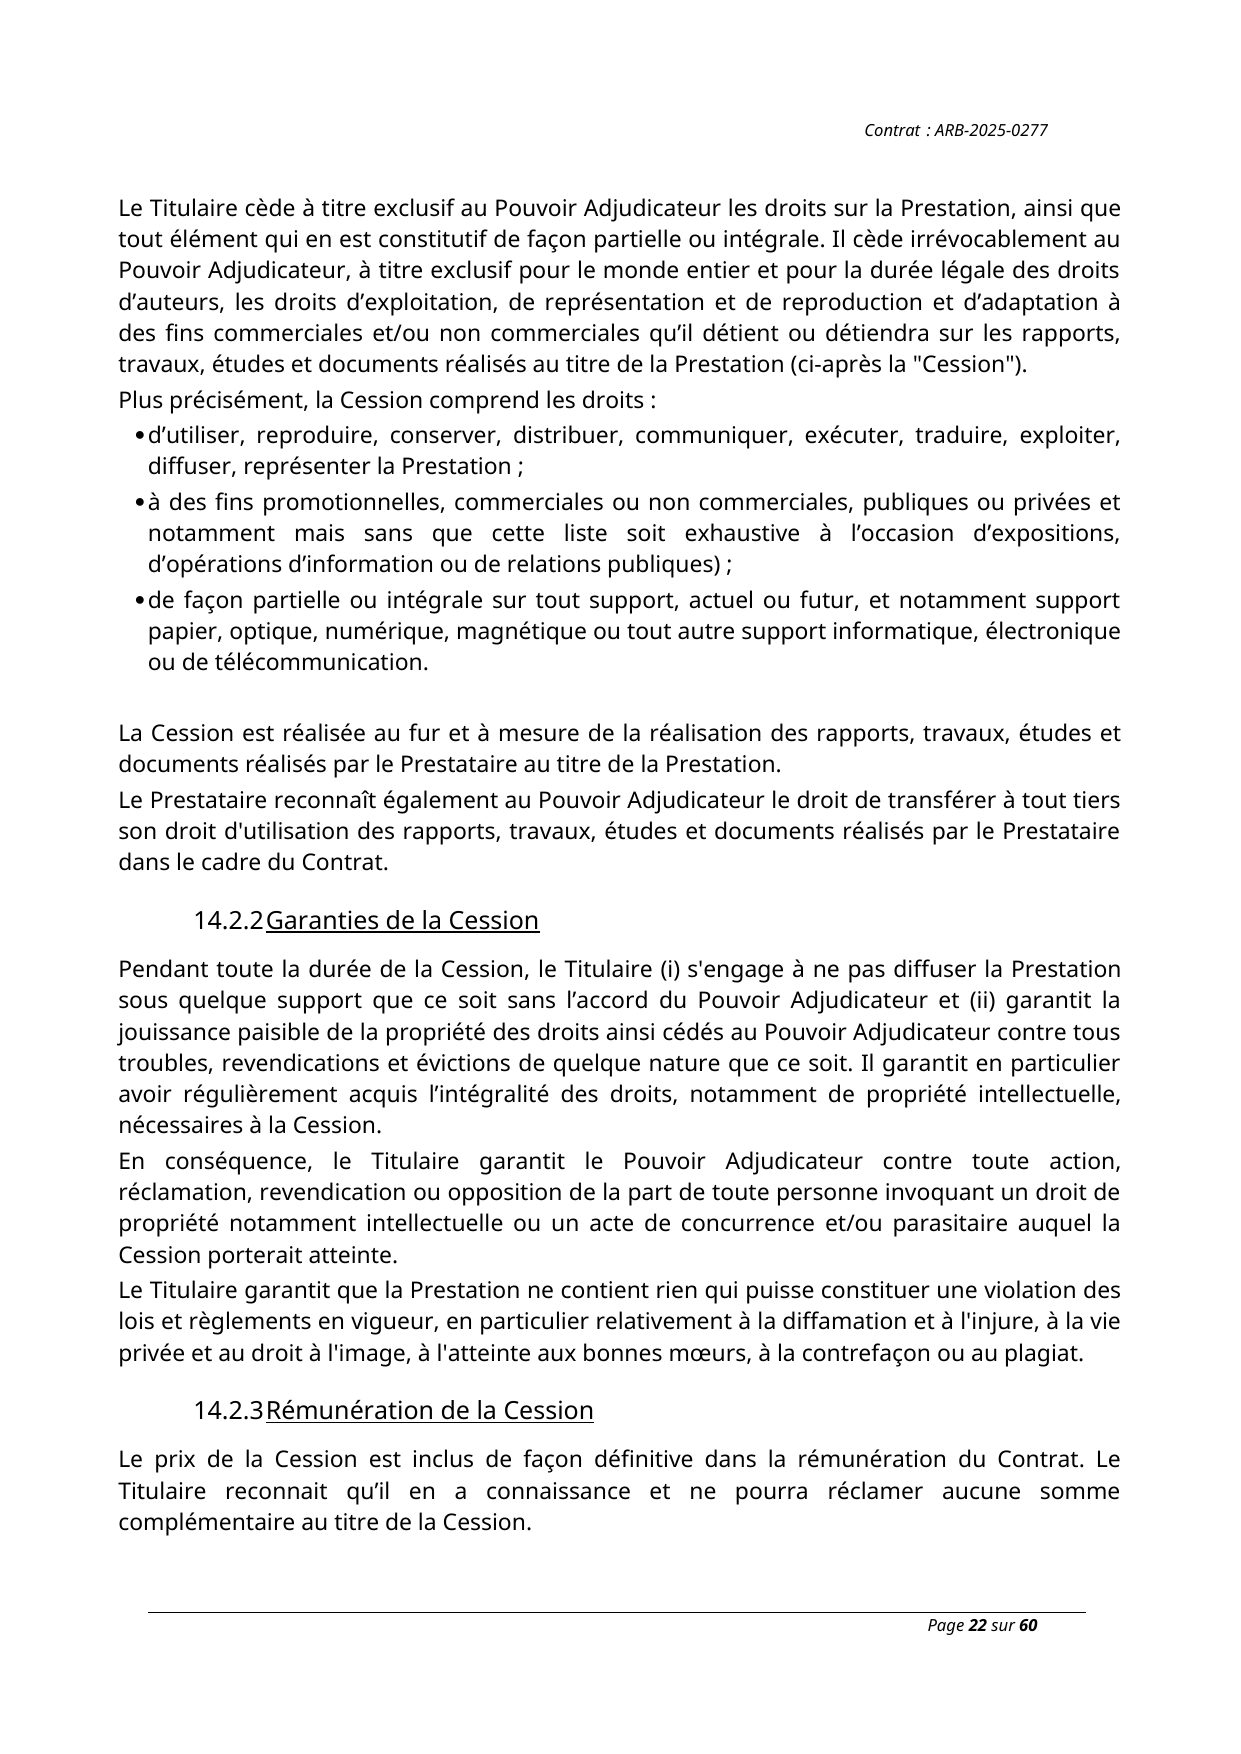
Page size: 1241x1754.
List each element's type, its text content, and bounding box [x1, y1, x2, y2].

text En conséquence, le Titulaire garantit le Pouvoir Adjudicateur contre toute action, réclamation, revendication ou opposition de la part de toute personne invoquant un droit de propriété notamment intellectuelle ou un acte de concurrence et/ou parasitaire auquel la Cession porterait atteinte. [118, 1145, 1122, 1270]
text Plus précisément, la Cession comprend les droits : [118, 384, 1122, 415]
text Le Titulaire garantit que la Prestation ne contient rien qui puisse constituer une violation des lois et règlements en vigueur, en particulier relativement à la diffamation et à l'injure, à la vie privée et au droit à l'image, à l'atteinte aux bonnes mœurs, à la contrefaçon ou au plagiat. [118, 1274, 1122, 1368]
list à des fins promotionnelles, commerciales ou non commerciales, publiques ou privées et notamment mais sans que cette liste soit exhaustive à l’occasion d’expositions, d’opérations d’information ou de relations publiques) ; [136, 486, 1122, 579]
text Le Prestataire reconnaît également au Pouvoir Adjudicateur le droit de transférer à tout tiers son droit d'utilisation des rapports, travaux, études et documents réalisés par le Prestataire dans le cadre du Contrat. [118, 784, 1122, 877]
text Garanties de la Cession [193, 902, 1122, 936]
list d’utiliser, reproduire, conserver, distribuer, communiquer, exécuter, traduire, exploiter, diffuser, représenter la Prestation ; [136, 419, 1122, 482]
text La Cession est réalisée au fur et à mesure de la réalisation des rapports, travaux, études et documents réalisés par le Prestataire au titre de la Prestation. [118, 717, 1122, 779]
text Rémunération de la Cession [193, 1393, 1122, 1427]
text Le Titulaire cède à titre exclusif au Pouvoir Adjudicateur les droits sur la Prestation, ainsi que tout élément qui en est constitutif de façon partielle ou intégrale. Il cède irrévocablement au Pouvoir Adjudicateur, à titre exclusif pour le monde entier et pour la durée légale des droits d’auteurs, les droits d’exploitation, de représentation et de reproduction et d’adaptation à des fins commerciales et/ou non commerciales qu’il détient ou détiendra sur les rapports, travaux, études et documents réalisés au titre de la Prestation (ci-après la "Cession"). [118, 192, 1122, 379]
text Le prix de la Cession est inclus de façon définitive dans la rémunération du Contrat. Le Titulaire reconnait qu’il en a connaissance et ne pourra réclamer aucune somme complémentaire au titre de la Cession. [118, 1443, 1122, 1537]
list de façon partielle ou intégrale sur tout support, actuel ou futur, et notamment support papier, optique, numérique, magnétique ou tout autre support informatique, électronique ou de télécommunication. [136, 584, 1122, 677]
text Pendant toute la durée de la Cession, le Titulaire (i) s'engage à ne pas diffuser la Prestation sous quelque support que ce soit sans l’accord du Pouvoir Adjudicateur et (ii) garantit la jouissance paisible de la propriété des droits ainsi cédés au Pouvoir Adjudicateur contre tous troubles, revendications et évictions de quelque nature que ce soit. Il garantit en particulier avoir régulièrement acquis l’intégralité des droits, notamment de propriété intellectuelle, nécessaires à la Cession. [118, 953, 1122, 1141]
